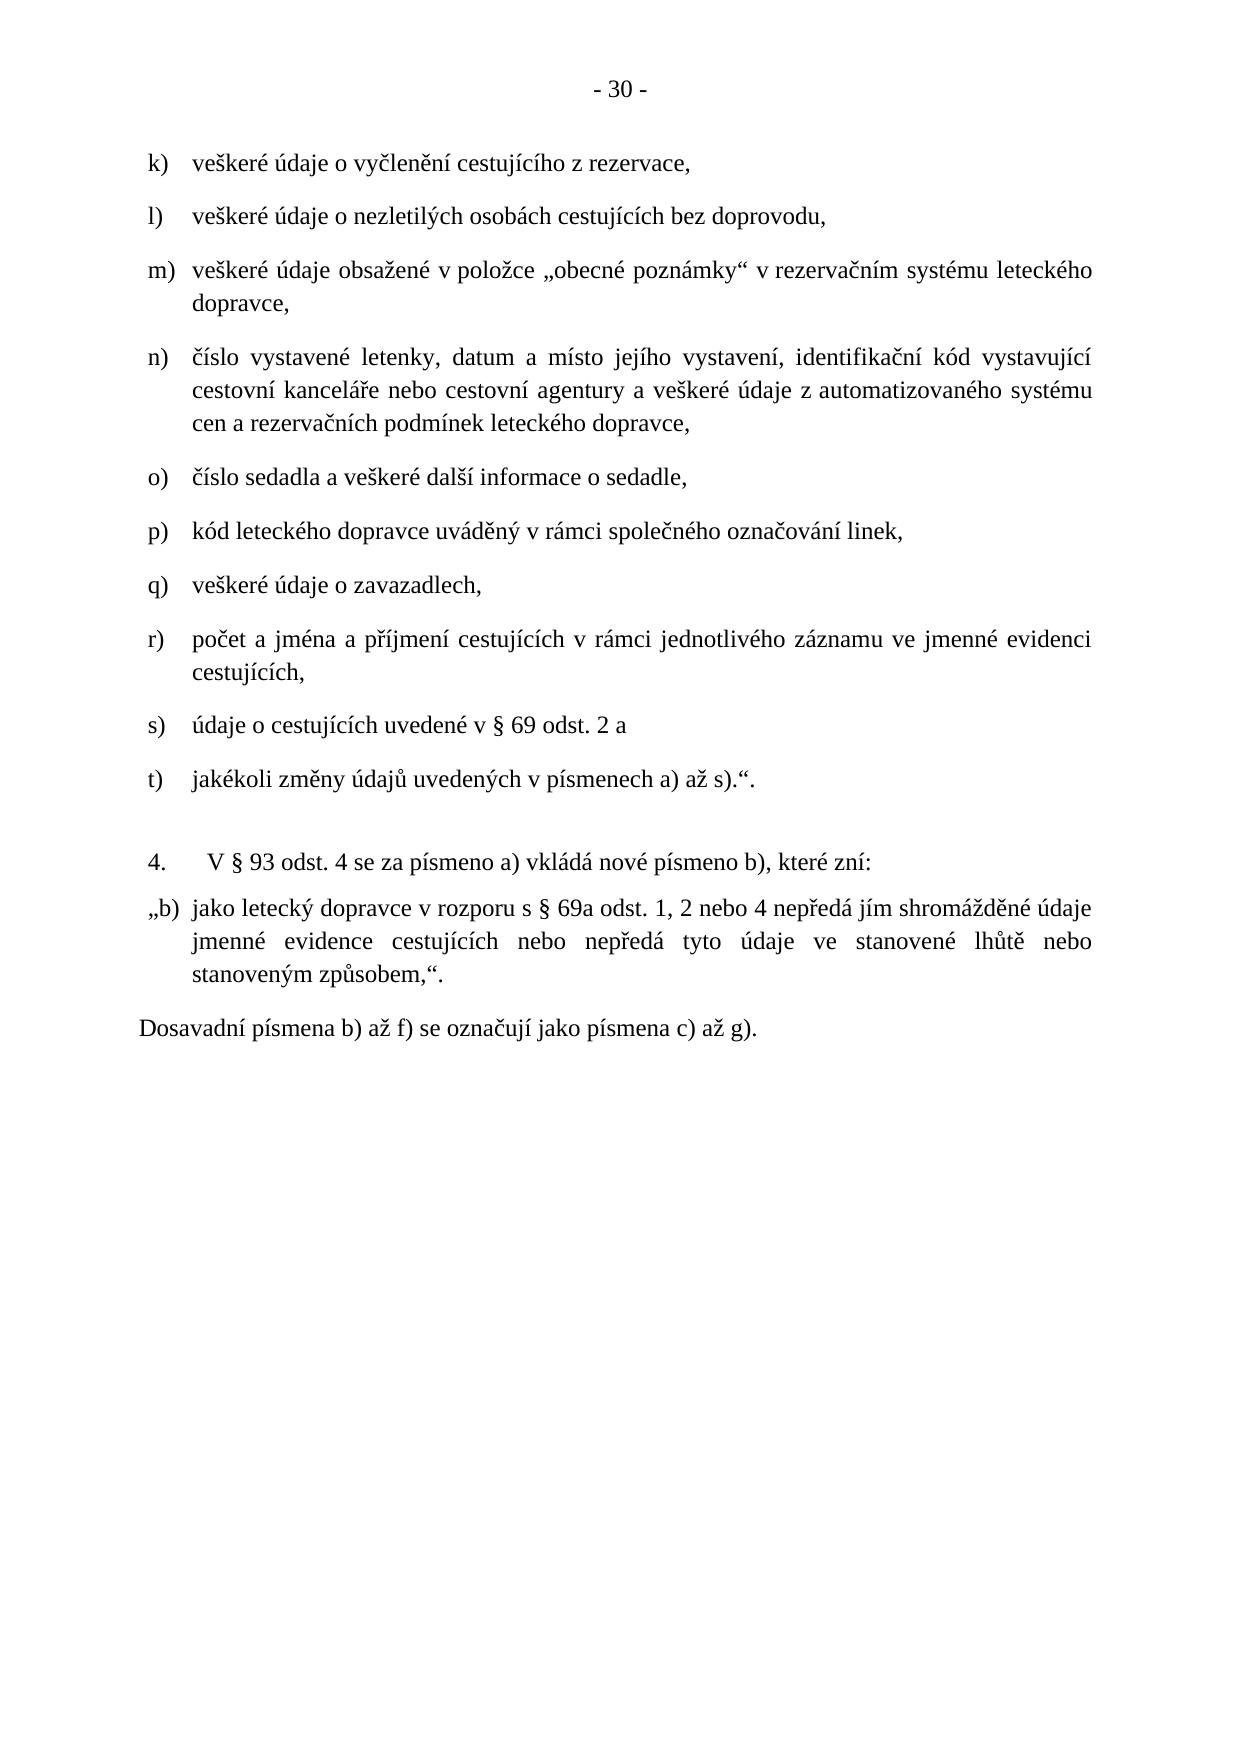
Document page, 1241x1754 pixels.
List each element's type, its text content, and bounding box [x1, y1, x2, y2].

text jakékoli změny údajů uvedených v písmenech a) až s).“. [148, 764, 1093, 793]
text V § 93 odst. 4 se za písmeno a) vkládá nové písmeno b), které zní: [148, 847, 1093, 876]
text „b) jako letecký dopravce v rozporu s § 69a odst. 1, 2 nebo 4 nepředá jím shromážděné údaje jmenné evidence cestujících nebo nepředá tyto údaje ve stanovené lhůtě nebo stanoveným způsobem,“. [148, 893, 1093, 988]
text údaje o cestujících uvedené v § 69 odst. 2 a [148, 711, 1093, 739]
text Dosavadní písmena b) až f) se označují jako písmena c) až g). [138, 1013, 1093, 1042]
text veškeré údaje obsažené v položce „obecné poznámky“ v rezervačním systému leteckého dopravce, [148, 255, 1093, 317]
text veškeré údaje o zavazadlech, [148, 570, 1093, 598]
text veškeré údaje o nezletilých osobách cestujících bez doprovodu, [148, 201, 1093, 230]
text počet a jména a příjmení cestujících v rámci jednotlivého záznamu ve jmenné evidenci cestujících, [148, 624, 1093, 685]
text kód leteckého dopravce uváděný v rámci společného označování linek, [148, 516, 1093, 545]
text číslo sedadla a veškeré další informace o sedadle, [148, 462, 1093, 491]
text číslo vystavené letenky, datum a místo jejího vystavení, identifikační kód vystavující cestovní kanceláře nebo cestovní agentury a veškeré údaje z automatizovaného systému cen a rezervačních podmínek leteckého dopravce, [148, 342, 1093, 437]
text veškeré údaje o vyčlenění cestujícího z rezervace, [148, 148, 1093, 176]
